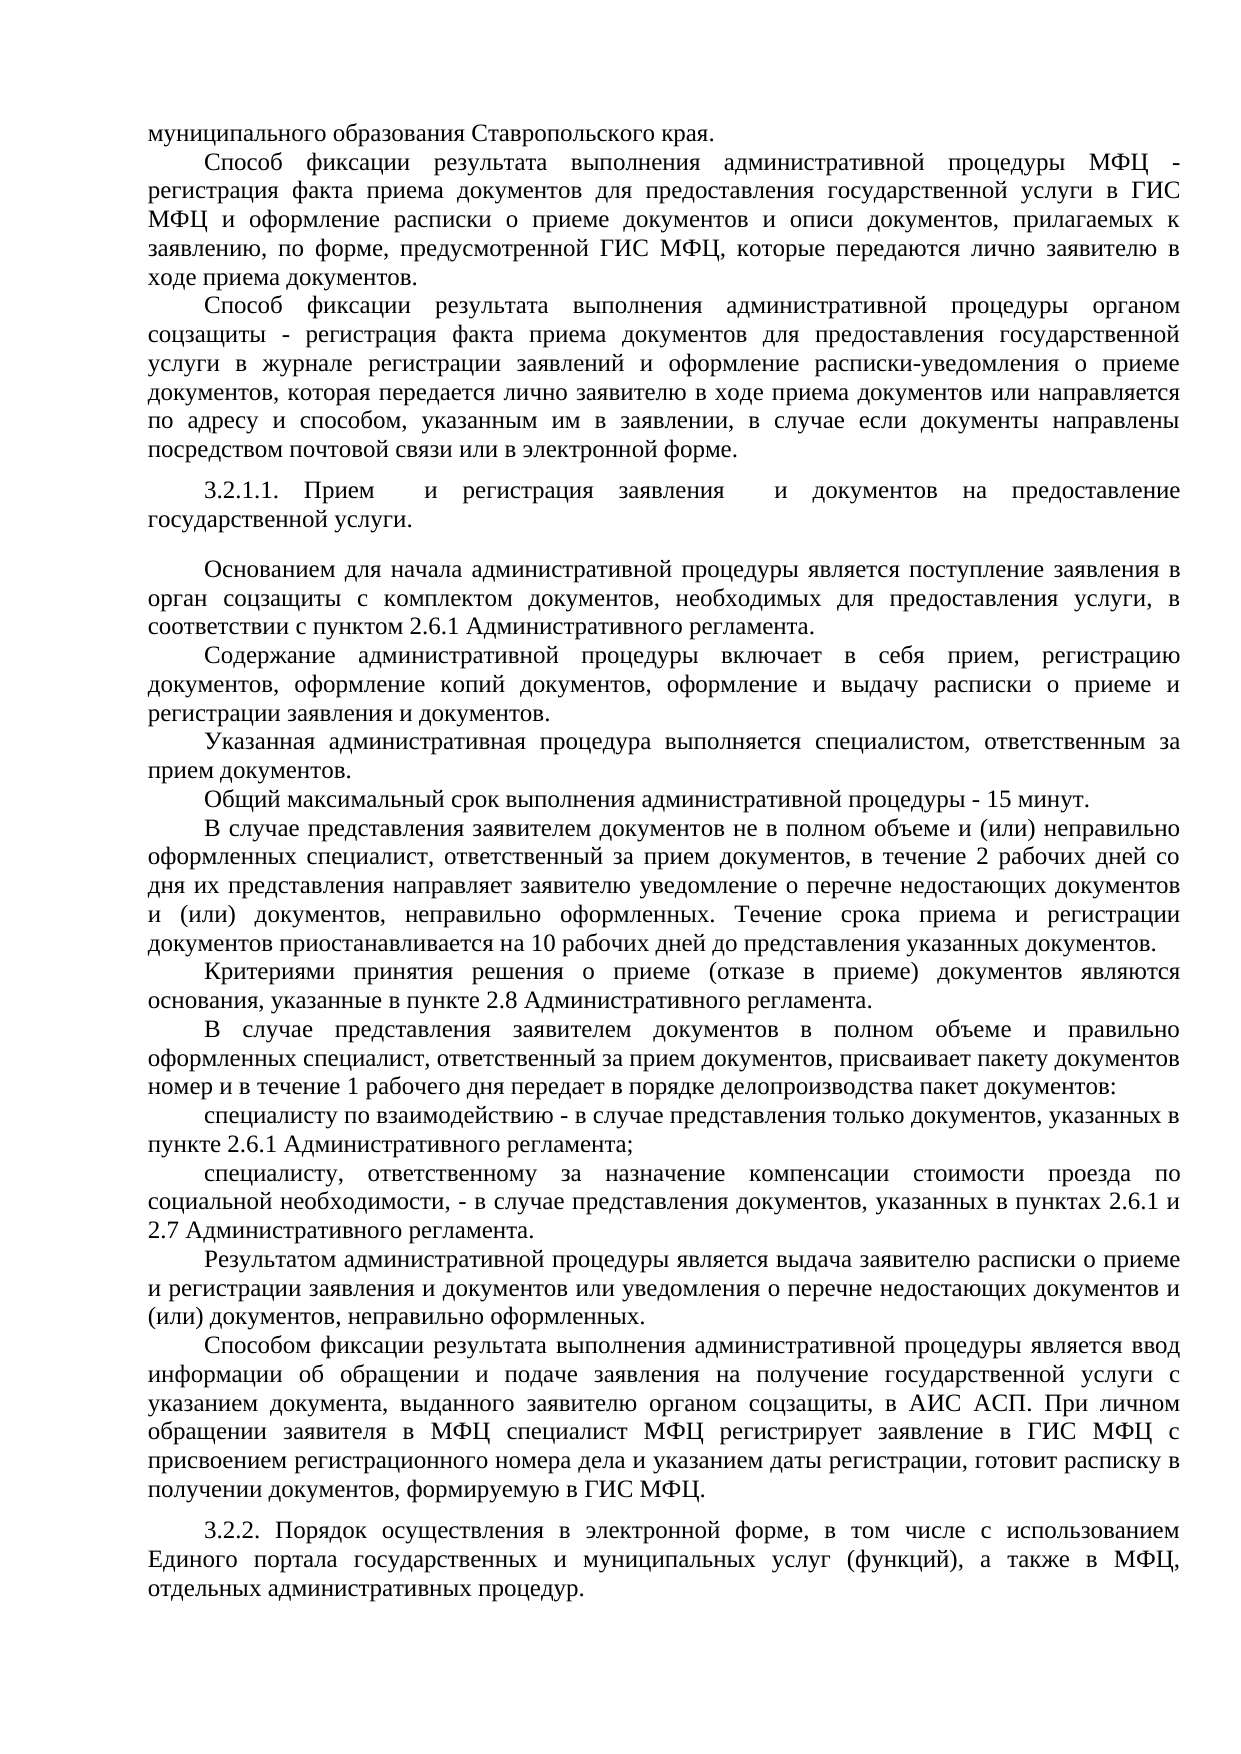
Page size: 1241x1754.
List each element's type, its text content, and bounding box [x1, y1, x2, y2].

text Общий максимальный срок выполнения административной процедуры - 15 минут. [148, 784, 1181, 813]
text Способ фиксации результата выполнения административной процедуры органом соцзащиты - регистрация факта приема документов для предоставления государственной услуги в журнале регистрации заявлений и оформление расписки-уведомления о приеме документов, которая передается лично заявителю в ходе приема документов или направляется по адресу и способом, указанным им в заявлении, в случае если документы направлены посредством почтовой связи или в электронной форме. [148, 291, 1181, 463]
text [148, 118, 1181, 147]
text Указанная административная процедура выполняется специалистом, ответственным за прием документов. [148, 726, 1181, 784]
text Критериями принятия решения о приеме (отказе в приеме) документов являются основания, указанные в пункте 2.8 Административного регламента. [148, 956, 1181, 1014]
text Способ фиксации результата выполнения административной процедуры МФЦ - регистрация факта приема документов для предоставления государственной услуги в ГИС МФЦ и оформление расписки о приеме документов и описи документов, прилагаемых к заявлению, по форме, предусмотренной ГИС МФЦ, которые передаются лично заявителю в ходе приема документов. [148, 147, 1181, 291]
text Способом фиксации результата выполнения административной процедуры является ввод информации об обращении и подаче заявления на получение государственной услуги с указанием документа, выданного заявителю органом соцзащиты, в АИС АСП. При личном обращении заявителя в МФЦ специалист МФЦ регистрирует заявление в ГИС МФЦ с присвоением регистрационного номера дела и указанием даты регистрации, готовит расписку в получении документов, формируемую в ГИС МФЦ. [148, 1330, 1181, 1503]
text Основанием для начала административной процедуры является поступление заявления в орган соцзащиты с комплектом документов, необходимых для предоставления услуги, в соответствии с пунктом 2.6.1 Административного регламента. [148, 554, 1181, 640]
text Результатом административной процедуры является выдача заявителю расписки о приеме и регистрации заявления и документов или уведомления о перечне недостающих документов и (или) документов, неправильно оформленных. [148, 1244, 1181, 1330]
text 3.2.2. Порядок осуществления в электронной форме, в том числе с использованием Единого портала государственных и муниципальных услуг (функций), а также в МФЦ, отдельных административных процедур. [148, 1515, 1181, 1601]
text Содержание административной процедуры включает в себя прием, регистрацию документов, оформление копий документов, оформление и выдачу расписки о приеме и регистрации заявления и документов. [148, 640, 1181, 726]
text 3.2.1.1. Прием и регистрация заявления и документов на предоставление государственной услуги. [148, 476, 1181, 533]
text В случае представления заявителем документов не в полном объеме и (или) неправильно оформленных специалист, ответственный за прием документов, в течение 2 рабочих дней со дня их представления направляет заявителю уведомление о перечне недостающих документов и (или) документов, неправильно оформленных. Течение срока приема и регистрации документов приостанавливается на 10 рабочих дней до представления указанных документов. [148, 813, 1181, 956]
text специалисту, ответственному за назначение компенсации стоимости проезда по социальной необходимости, - в случае представления документов, указанных в пунктах 2.6.1 и 2.7 Административного регламента. [148, 1158, 1181, 1244]
text В случае представления заявителем документов в полном объеме и правильно оформленных специалист, ответственный за прием документов, присваивает пакету документов номер и в течение 1 рабочего дня передает в порядке делопроизводства пакет документов: [148, 1014, 1181, 1100]
text специалисту по взаимодействию - в случае представления только документов, указанных в пункте 2.6.1 Административного регламента; [148, 1100, 1181, 1158]
